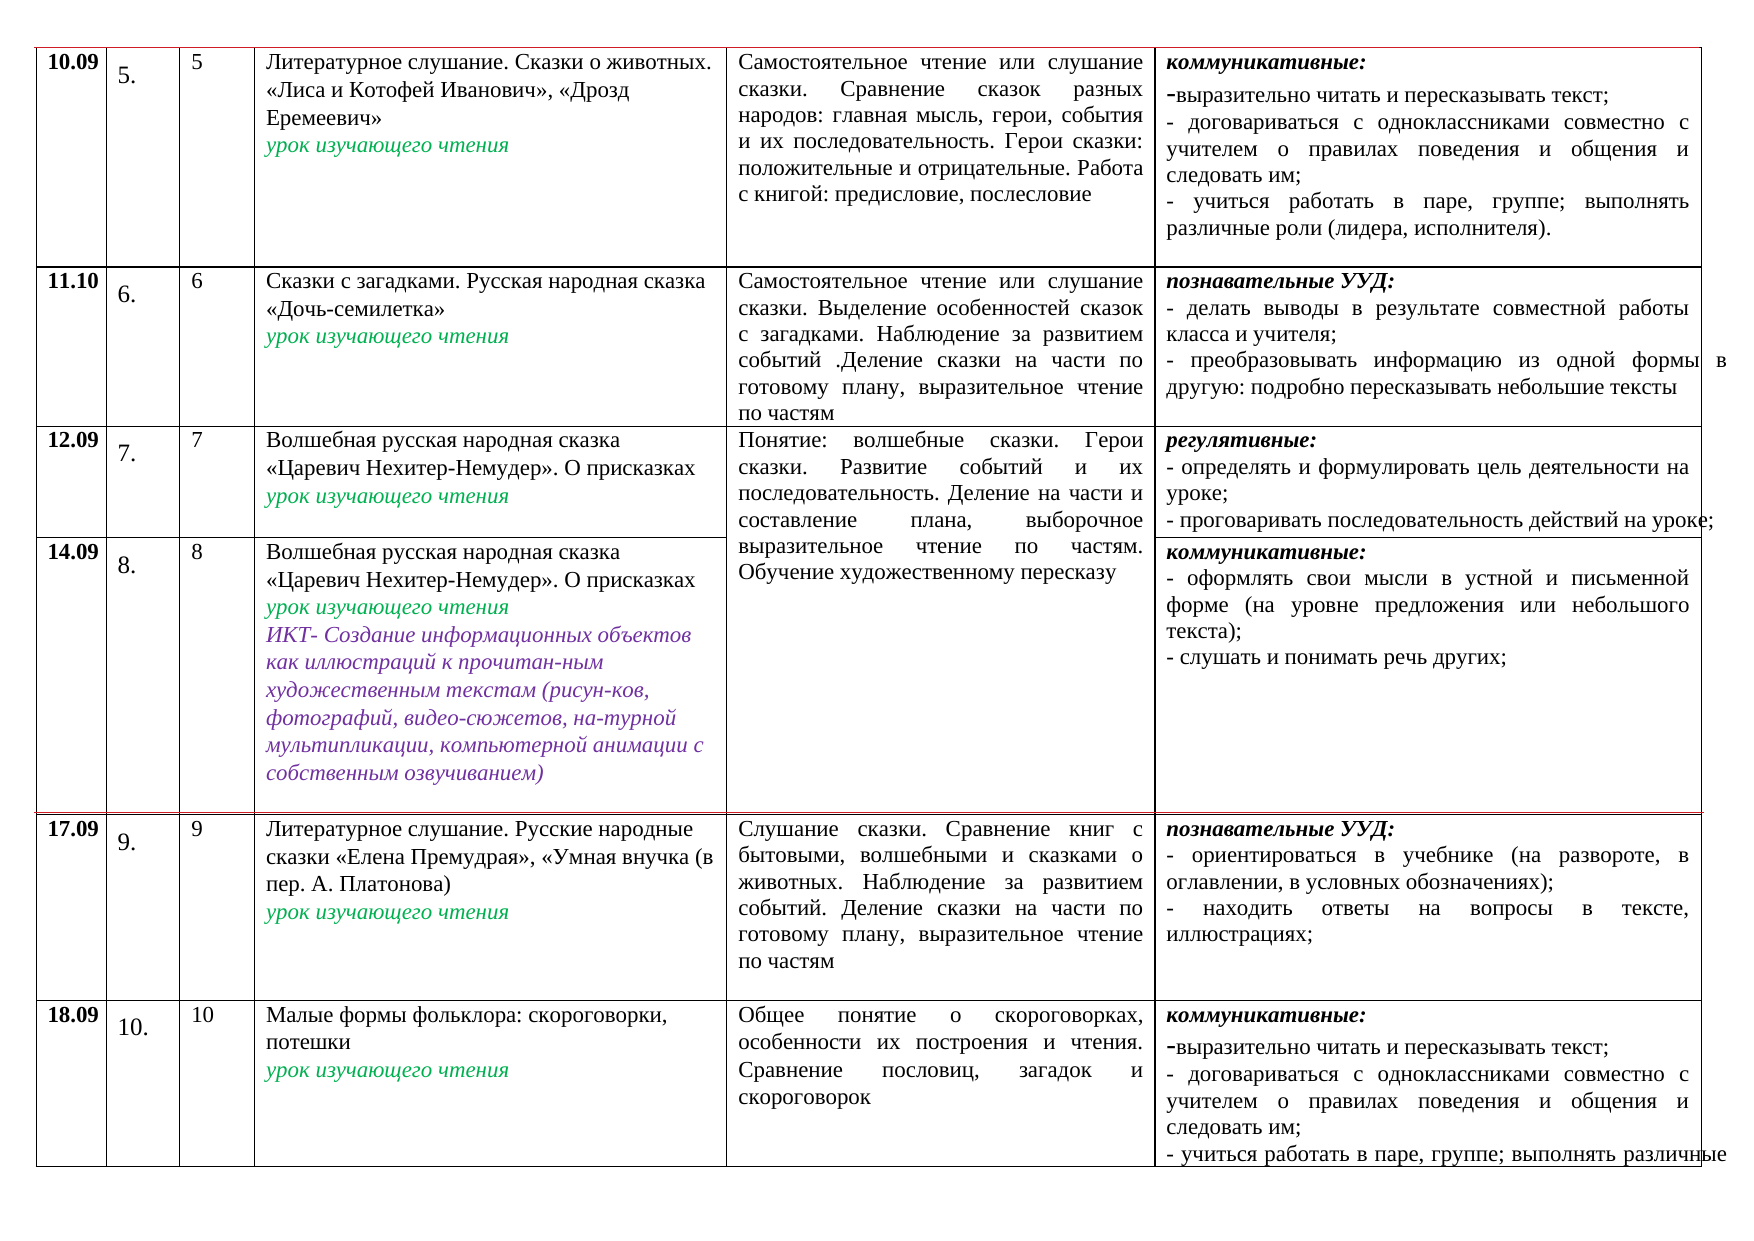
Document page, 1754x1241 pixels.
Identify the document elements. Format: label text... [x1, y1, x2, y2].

table_cell [107, 815, 179, 999]
table_cell 12.09 [37, 427, 106, 537]
table_cell коммуникативные: - оформлять свои мысли в устной и письменной форме (на уровне предложения или небольшого текста); - слушать и понимать речь других; [1156, 538, 1701, 812]
table_cell 18.09 [37, 1001, 106, 1166]
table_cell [727, 1001, 1154, 1166]
table_cell Волшебная русская народная сказка «Царевич Нехитер-Немудер». О присказках урок изучающего чтения ИКТ- Создание информационных объектов как иллюстраций к прочитан-ным художественным текстам (рисун-ков, фотографий, видео-сюжетов, на-турной мультипликации, компьютерной анимации с собственным озвучиванием) [255, 538, 726, 812]
table_cell Литературное слушание. Сказки о животных. «Лиса и Котофей Иванович», «Дрозд Еремеевич» урок изучающего чтения [255, 48, 726, 266]
table_cell Волшебная русская народная сказка «Царевич Нехитер-Немудер». О присказках урок изучающего чтения [255, 427, 726, 537]
table_cell Самостоятельное чтение или слушание сказки. Выделение особенностей сказок с загадками. наблюдение за развитием событий .деление сказки на части по готовому плану, выразительное чтение по частям [727, 268, 1154, 426]
table_cell познавательные УУД: - делать выводы в результате совместной работы класса и учителя; - преобразовывать информацию из одной формы в другую: подробно пересказывать небольшие тексты [1156, 268, 1701, 426]
table_cell 10 [180, 1001, 254, 1166]
table_cell 11.10 [37, 268, 106, 426]
table_cell [107, 427, 179, 537]
table_cell 6 [180, 268, 254, 426]
table_cell Слушание сказки. Сравнение книг с бытовыми, волшебными и сказками о животных. наблюдение за развитием событий. деление сказки на части по готовому плану, выразительное чтение по частям [727, 815, 1154, 999]
table_cell [107, 1001, 179, 1166]
table_cell познавательные УУД: - ориентироваться в учебнике (на развороте, в оглавлении, в условных обозначениях); - находить ответы на вопросы в тексте, иллюстрациях; [1156, 815, 1701, 999]
table_cell [107, 538, 179, 812]
table_cell 5 [180, 48, 254, 266]
table_cell регулятивные: - определять и формулировать цель деятельности на уроке; - проговаривать последовательность действий на уроке; [1156, 427, 1701, 537]
table_cell [107, 48, 179, 266]
table_cell [107, 268, 179, 426]
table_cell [1156, 1001, 1701, 1166]
table_cell Сказки с загадками. Русская народная сказка «Дочь-семилетка» урок изучающего чтения [255, 268, 726, 426]
table_cell Самостоятельное чтение или слушание сказки. Сравнение сказок разных народов: главная мысль, герои, события и их последовательность. Герои сказки: положительные и отрицательные. Работа с книгой: предисловие, послесловие [727, 48, 1154, 266]
table_cell 17.09 [37, 815, 106, 999]
table_cell коммуникативные: -выразительно читать и пересказывать текст; - договариваться с одноклассниками совместно с учителем о правилах поведения и общения и следовать им; - учиться работать в паре, группе; выполнять различные роли (лидера, исполнителя). [1156, 48, 1701, 266]
table_cell Литературное слушание. Русские народные сказки «Елена Премудрая», «Умная внучка (в пер. А. Платонова) урок изучающего чтения [255, 815, 726, 999]
table_cell Понятие: волшебные сказки. Герои сказки. Развитие событий и их последовательность. Деление на части и составление плана, выборочное выразительное чтение по частям. Обучение художественному пересказу [727, 427, 1154, 812]
table_cell 7 [180, 427, 254, 537]
table_cell 8 [180, 538, 254, 812]
table_cell 10.09 [37, 48, 106, 266]
table_cell 14.09 [37, 538, 106, 812]
table_cell 9 [180, 815, 254, 999]
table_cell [255, 1001, 726, 1166]
